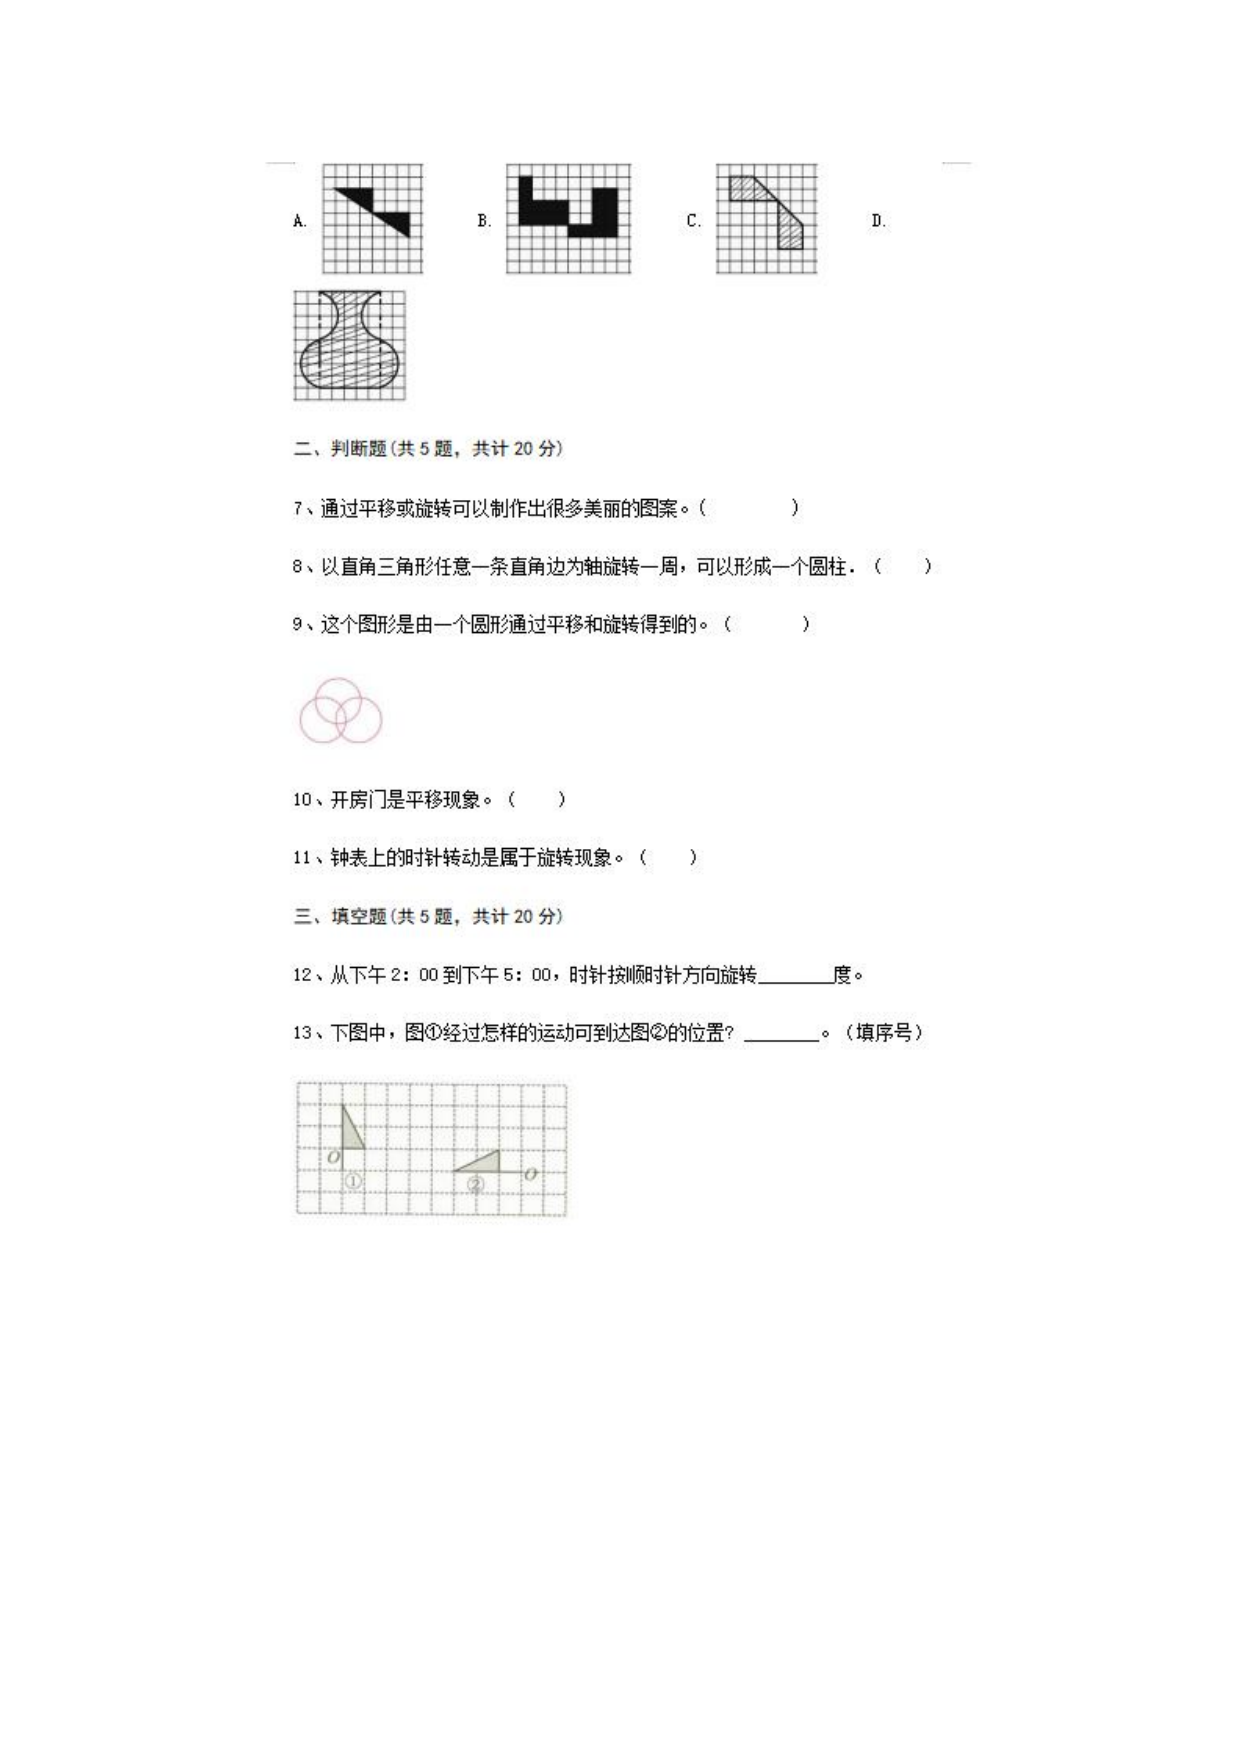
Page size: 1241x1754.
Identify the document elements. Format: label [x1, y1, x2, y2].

picture [253, 162, 987, 1233]
